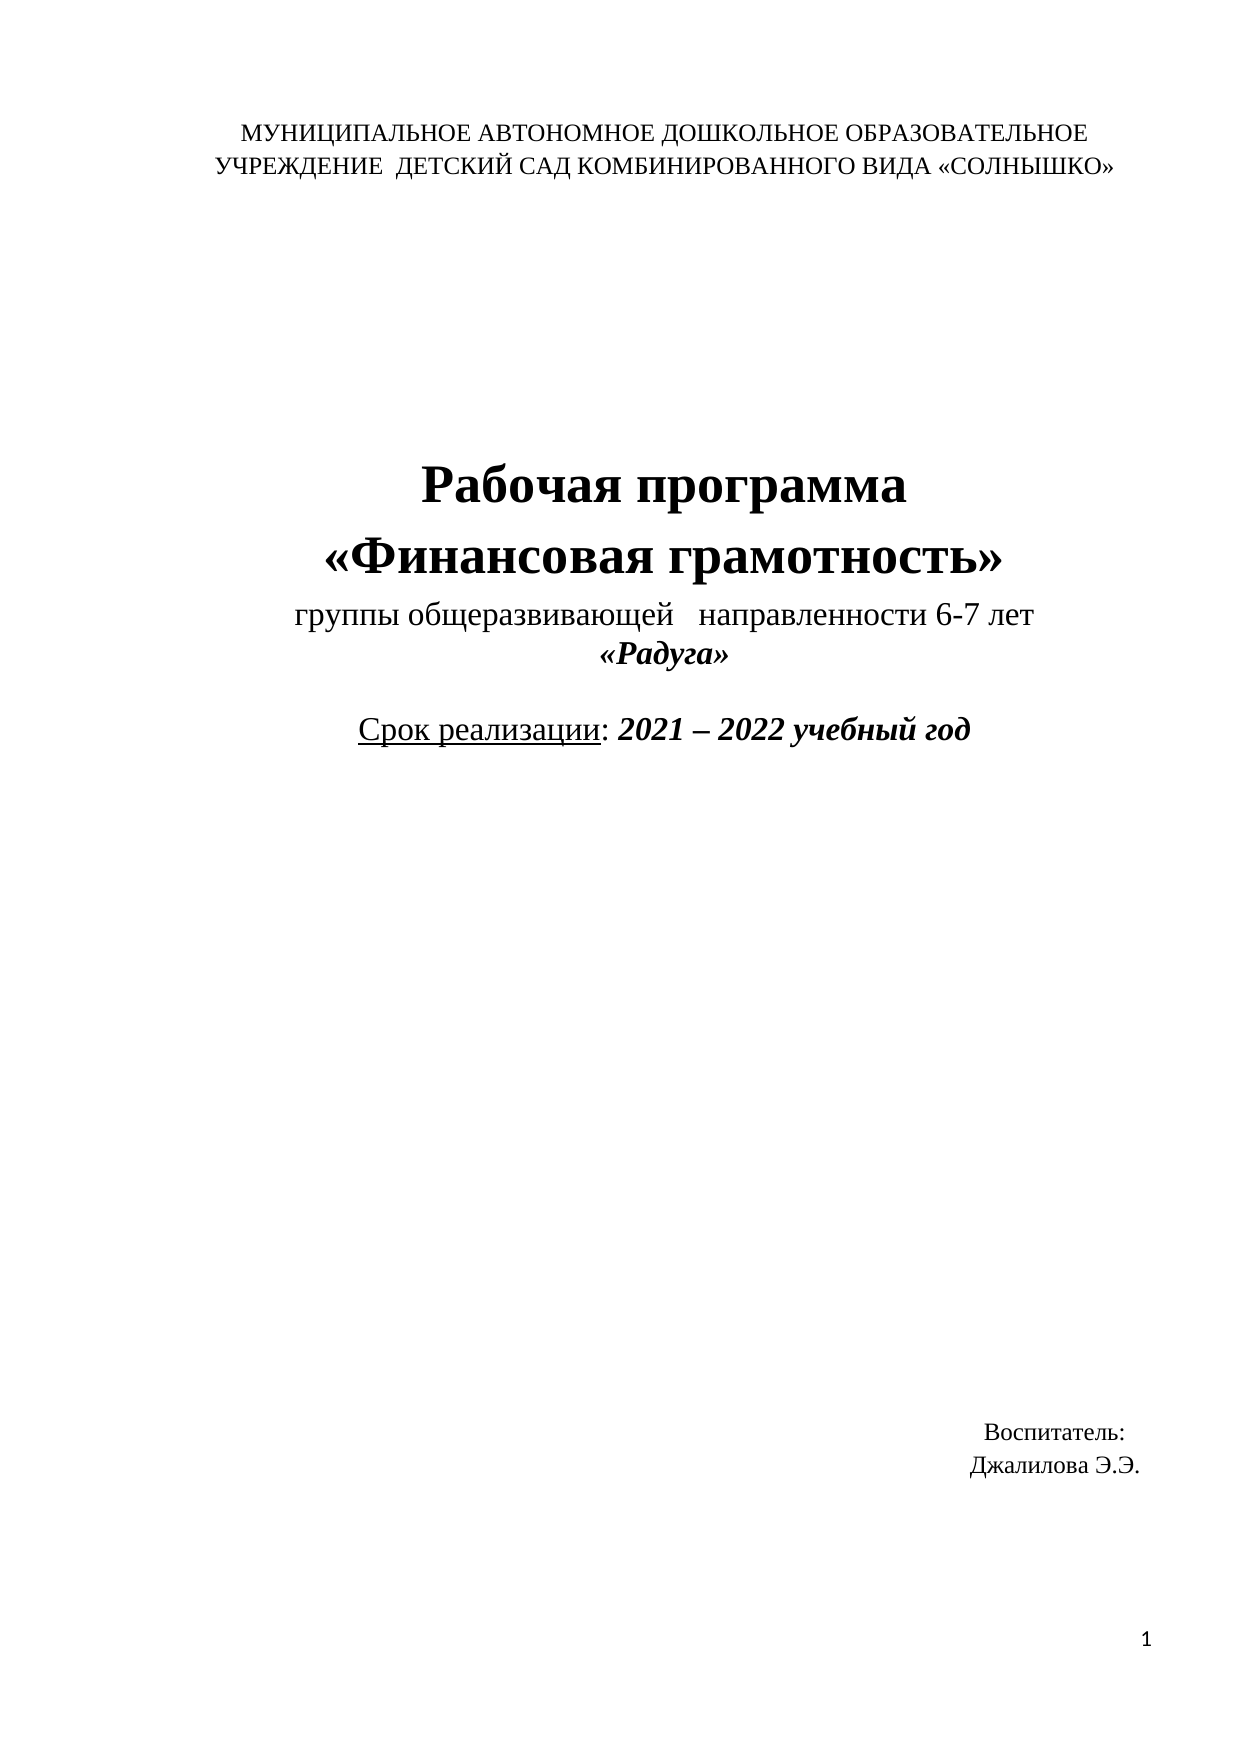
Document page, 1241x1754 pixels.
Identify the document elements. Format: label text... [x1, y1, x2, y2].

text Джалилова Э.Э. [177, 1450, 1152, 1479]
text группы общеразвивающей направленности 6-7 лет [177, 594, 1152, 633]
text «Финансовая грамотность» [177, 523, 1152, 585]
text УЧРЕЖДЕНИЕ ДЕТСКИЙ САД КОМБИНИРОВАННОГО ВИДА «СОЛНЫШКО» [177, 151, 1152, 180]
text Воспитатель: [177, 1417, 1152, 1446]
text Срок реализации: 2021 – 2022 учебный год [177, 709, 1152, 748]
text МУНИЦИПАЛЬНОЕ АВТОНОМНОЕ ДОШКОЛЬНОЕ ОБРАЗОВАТЕЛЬНОЕ [177, 118, 1152, 147]
text «Радуга» [177, 633, 1152, 671]
text Рабочая программа [177, 451, 1152, 514]
